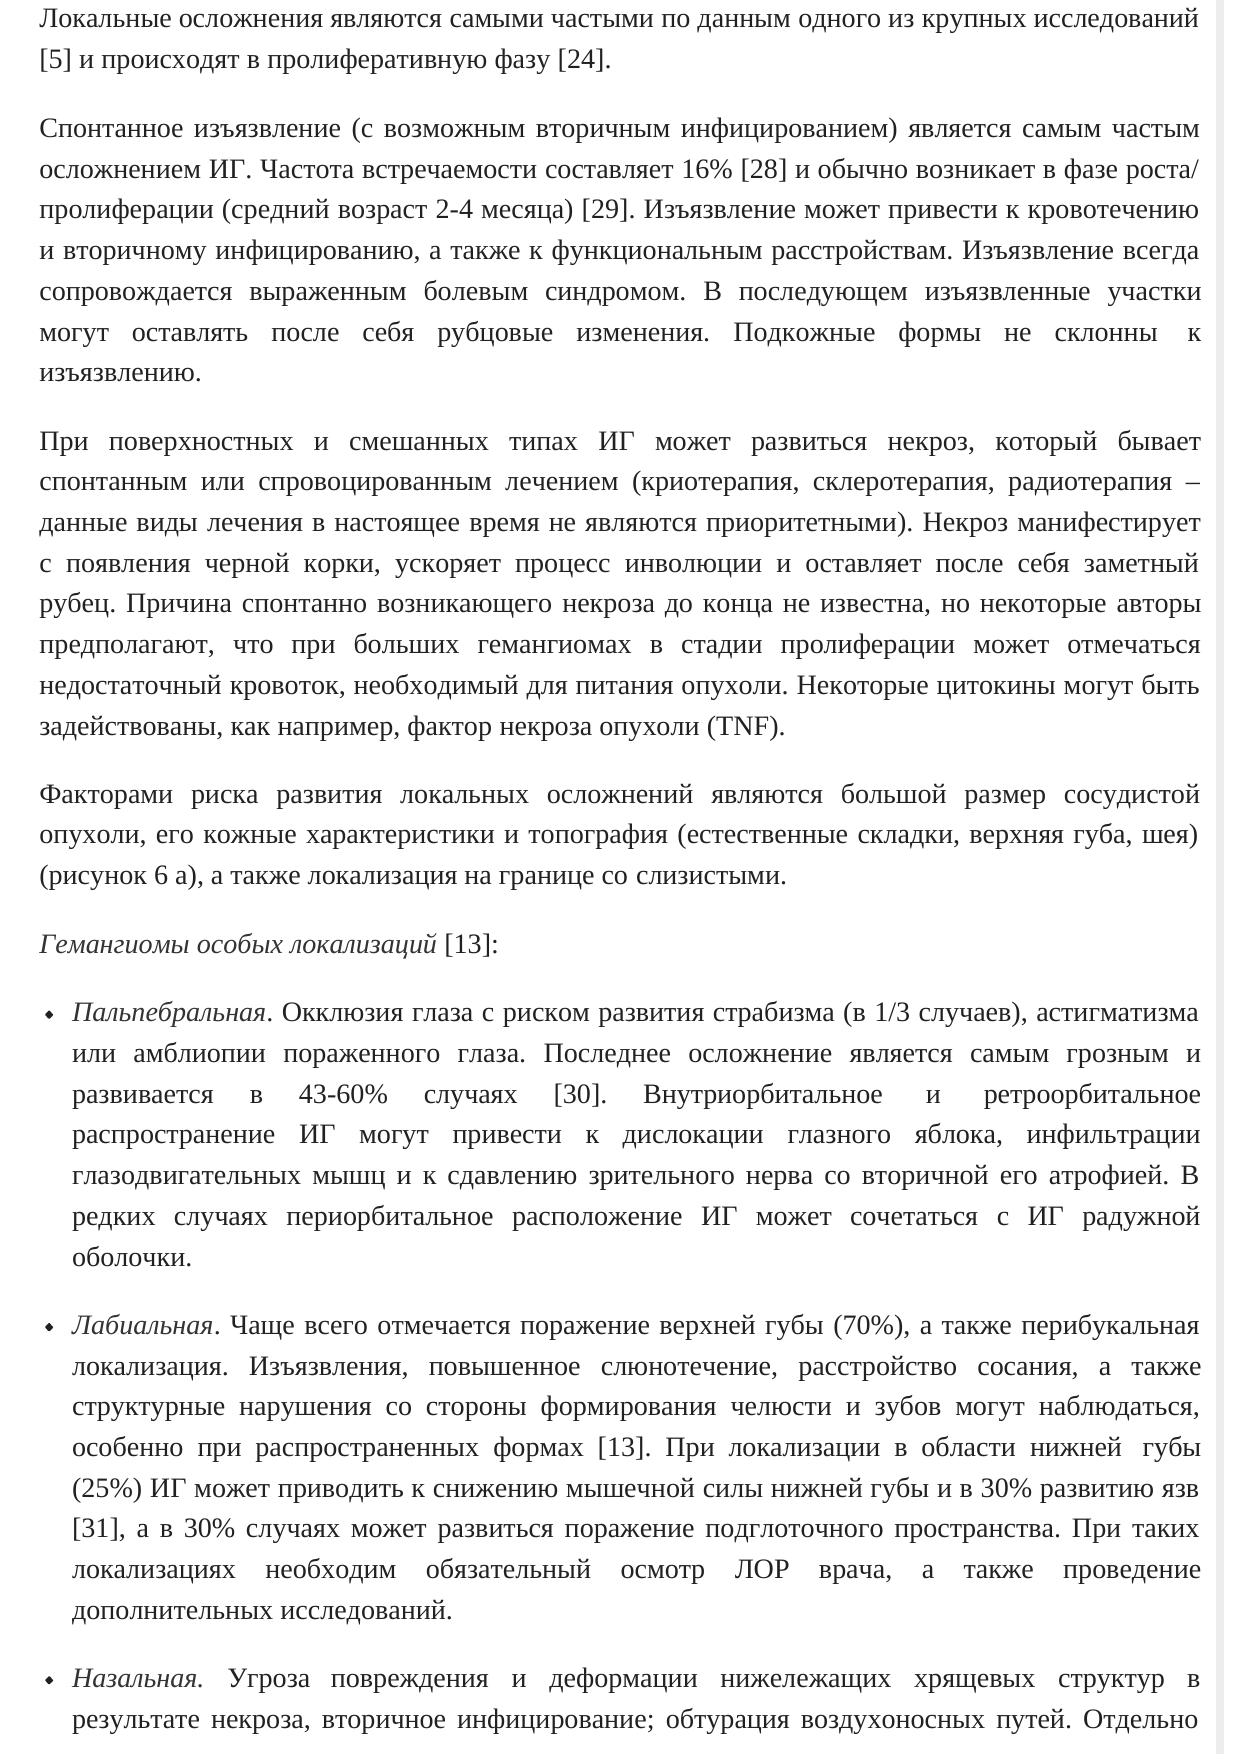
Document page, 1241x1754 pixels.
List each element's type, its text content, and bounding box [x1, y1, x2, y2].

text [5] и происходят в пролиферативную фазу [24]. [39, 42, 1213, 74]
text Лабиальная. Чаще всего отмечается поражение верхней губы (70%), а также перибукальная локализация. Изъязвления, повышенное слюнотечение, расстройство сосания, а также структурные нарушения со стороны формирования челюсти и зубов могут наблюдаться, особенно при распространенных формах [13]. При локализации в области нижней губы (25%) ИГ может приводить к снижению мышечной силы нижней губы и в 30% развитию язв [31], а в 30% случаях может развиться поражение подглоточного пространства. При таких локализациях необходим обязательный осмотр ЛОР врача, а также проведение дополнительных исследований. [72, 1308, 1201, 1625]
text Локальные осложнения являются самыми частыми по данным одного из крупных исследований [39, 1, 1213, 34]
text Гемангиомы особых локализаций [13]: [39, 927, 1213, 959]
text Назальная. Угроза повреждения и деформации нижележащих хрящевых структур в результате некроза, вторичное инфицирование; обтурация воздухоносных путей. Отдельно [72, 1661, 1201, 1734]
text При поверхностных и смешанных типах ИГ может развиться некроз, который бывает спонтанным или спровоцированным лечением (криотерапия, склеротерапия, радиотерапия – данные виды лечения в настоящее время не являются приоритетными). Некроз манифестирует с появления черной корки, ускоряет процесс инволюции и оставляет после себя заметный рубец. Причина спонтанно возникающего некроза до конца не известна, но некоторые авторы предполагают, что при больших гемангиомах в стадии пролиферации может отмечаться недостаточный кровоток, необходимый для питания опухоли. Некоторые цитокины могут быть задействованы, как например, фактор некроза опухоли (TNF). [39, 423, 1201, 741]
text Пальпебральная. Окклюзия глаза с риском развития страбизма (в 1/3 случаев), астигматизма или амблиопии пораженного глаза. Последнее осложнение является самым грозным и развивается в 43-60% случаях [30]. Внутриорбитальное и ретроорбитальное распространение ИГ могут привести к дислокации глазного яблока, инфильтрации глазодвигательных мышц и к сдавлению зрительного нерва со вторичной его атрофией. В редких случаях периорбитальное расположение ИГ может сочетаться с ИГ радужной оболочки. [72, 995, 1201, 1272]
text Факторами риска развития локальных осложнений являются большой размер сосудистой опухоли, его кожные характеристики и топография (естественные складки, верхняя губа, шея) (рисунок 6 a), а также локализация на границе со слизистыми. [39, 777, 1200, 891]
text Спонтанное изъязвление (с возможным вторичным инфицированием) является самым частым осложнением ИГ. Частота встречаемости составляет 16% [28] и обычно возникает в фазе роста/ пролиферации (средний возраст 2-4 месяца) [29]. Изъязвление может привести к кровотечению и вторичному инфицированию, а также к функциональным расстройствам. Изъязвление всегда сопровождается выраженным болевым синдромом. В последующем изъязвленные участки могут оставлять после себя рубцовые изменения. Подкожные формы не склонны к изъязвлению. [39, 111, 1201, 388]
